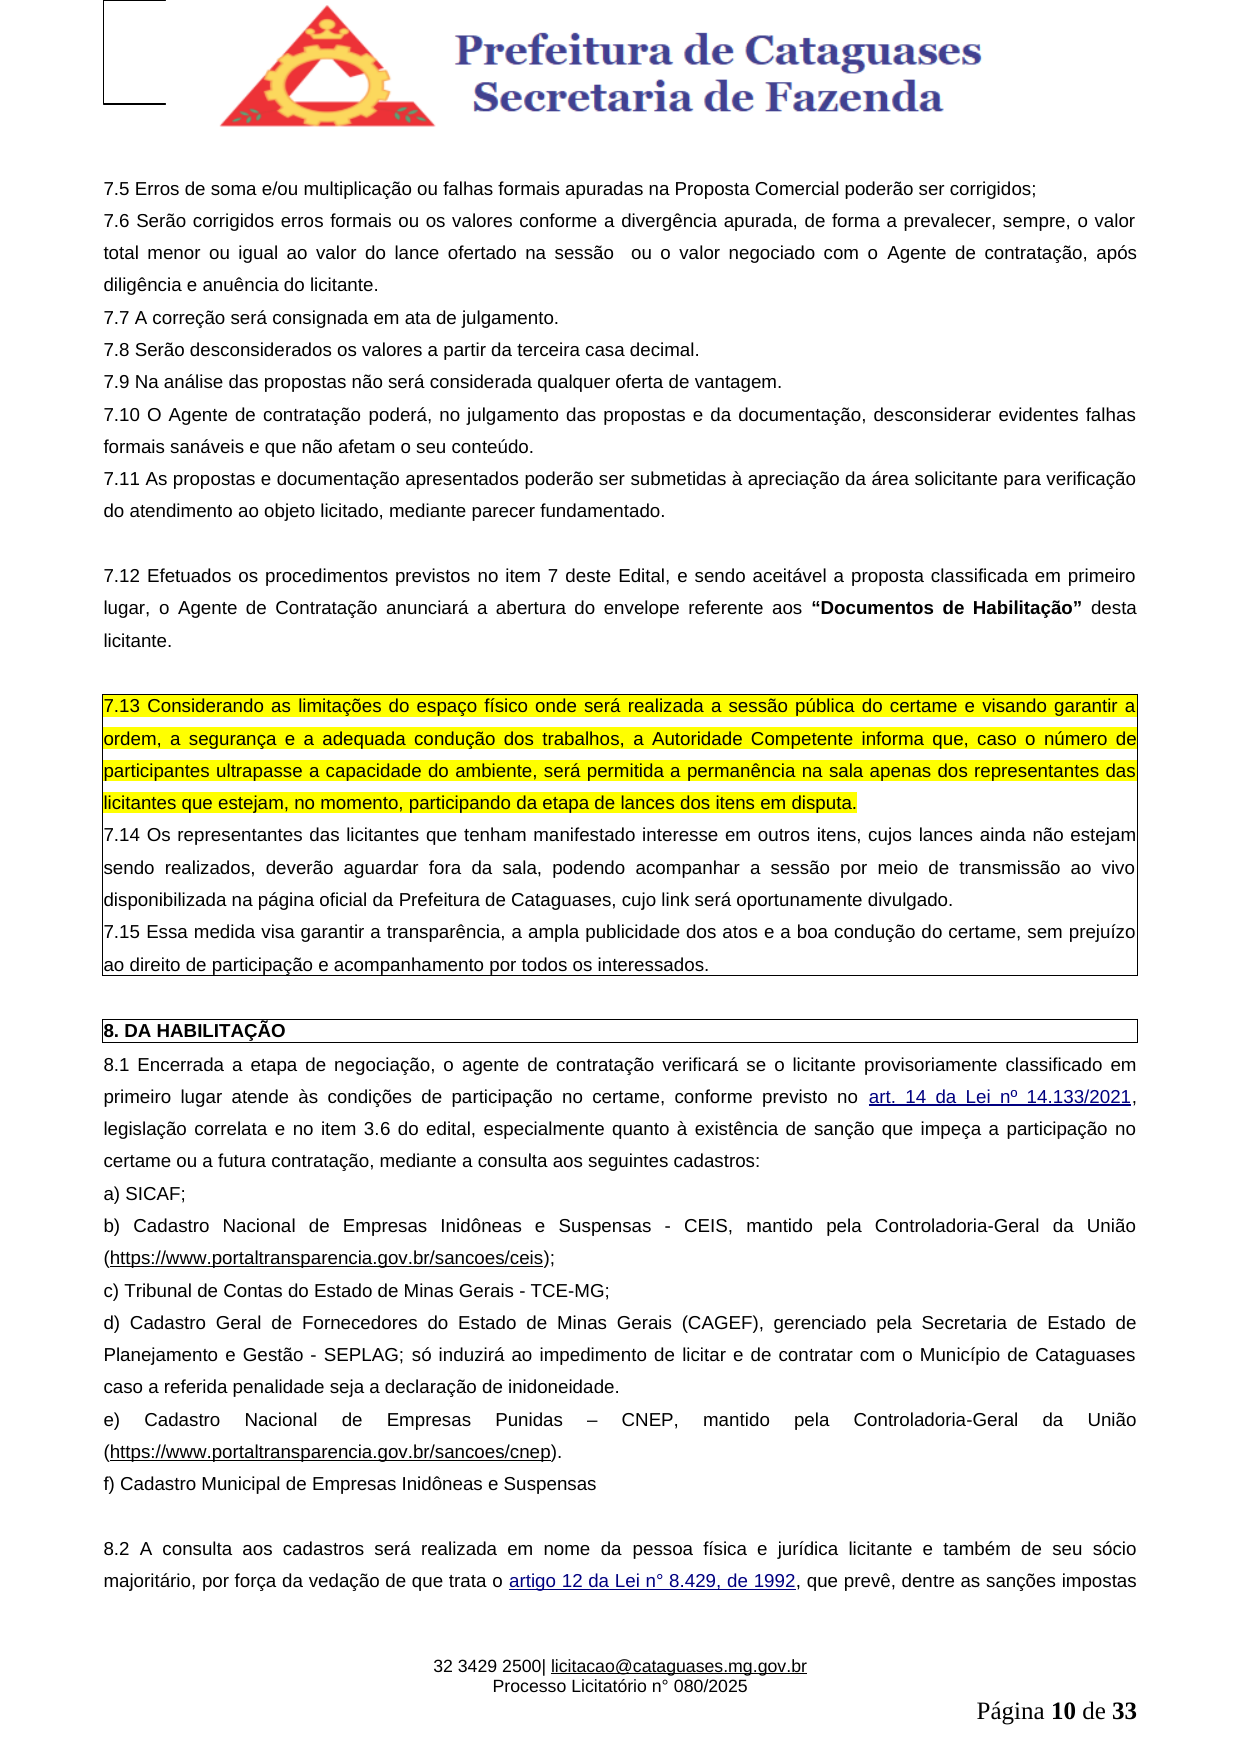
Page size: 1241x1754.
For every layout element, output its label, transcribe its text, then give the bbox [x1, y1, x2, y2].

list 7.11 As propostas e documentação apresentados poderão ser submetidas à apreciação da área solicitante para verificação do atendimento ao objeto licitado, mediante parecer fundamentado. [103, 468, 1137, 522]
text 7.14 Os representantes das licitantes que tenham manifestado interesse em outros itens, cujos lances ainda não estejam sendo realizados, deverão aguardar fora da sala, podendo acompanhar a sessão por meio de transmissão ao vivo disponibilizada na página oficial da Prefeitura de Cataguases, cujo link será oportunamente divulgado. [103, 823, 1137, 910]
list e) Cadastro Nacional de Empresas Punidas – CNEP, mantido pela Controladoria-Geral da União (https://www.portaltransparencia.gov.br/sancoes/cnep). [103, 1408, 1137, 1462]
list d) Cadastro Geral de Fornecedores do Estado de Minas Gerais (CAGEF), gerenciado pela Secretaria de Estado de Planejamento e Gestão - SEPLAG; só induzirá ao impedimento de licitar e de contratar com o Município de Cataguases caso a referida penalidade seja a declaração de inidoneidade. [103, 1312, 1137, 1398]
list b) Cadastro Nacional de Empresas Inidôneas e Suspensas - CEIS, mantido pela Controladoria-Geral da União (https://www.portaltransparencia.gov.br/sancoes/ceis); [103, 1215, 1137, 1269]
text 8.1 Encerrada a etapa de negociação, o agente de contratação verificará se o licitante provisoriamente classificado em primeiro lugar atende às condições de participação no certame, conforme previsto no art. 14 da Lei nº 14.133/2021, legislação correlata e no item 3.6 do edital, especialmente quanto à existência de sanção que impeça a participação no certame ou a futura contratação, mediante a consulta aos seguintes cadastros: [103, 1053, 1137, 1172]
picture [165, 0, 1075, 148]
text 7.13 Considerando as limitações do espaço físico onde será realizada a sessão pública do certame e visando garantir a ordem, a segurança e a adequada condução dos trabalhos, a Autoridade Competente informa que, caso o número de participantes ultrapasse a capacidade do ambiente, será permitida a permanência na sala apenas dos representantes das licitantes que estejam, no momento, participando da etapa de lances dos itens em disputa. [103, 781, 1137, 813]
list 7.5 Erros de soma e/ou multiplicação ou falhas formais apuradas na Proposta Comercial poderão ser corrigidos; [103, 177, 1137, 199]
list f) Cadastro Municipal de Empresas Inidôneas e Suspensas [103, 1473, 1137, 1495]
list 7.6 Serão corrigidos erros formais ou os valores conforme a divergência apurada, de forma a prevalecer, sempre, o valor total menor ou igual ao valor do lance ofertado na sessão ou o valor negociado com o Agente de contratação, após diligência e anuência do licitante. [103, 209, 1137, 296]
list DA HABILITAÇÃO [103, 1020, 1137, 1042]
list 7.10 O Agente de contratação poderá, no julgamento das propostas e da documentação, desconsiderar evidentes falhas formais sanáveis e que não afetam o seu conteúdo. [103, 403, 1137, 457]
list 7.7 A correção será consignada em ata de julgamento. [103, 306, 1137, 328]
list 7.9 Na análise das propostas não será considerada qualquer oferta de vantagem. [103, 371, 1137, 393]
list c) Tribunal de Contas do Estado de Minas Gerais - TCE-MG; [103, 1279, 1137, 1301]
text 7.15 Essa medida visa garantir a transparência, a ampla publicidade dos atos e a boa condução do certame, sem prejuízo ao direito de participação e acompanhamento por todos os interessados. [103, 920, 1137, 975]
list a) SICAF; [103, 1182, 1137, 1204]
text 7.12 Efetuados os procedimentos previstos no item 7 deste Edital, e sendo aceitável a proposta classificada em primeiro lugar, o Agente de Contratação anunciará a abertura do envelope referente aos “Documentos de Habilitação” desta licitante. [103, 565, 1137, 651]
list 7.8 Serão desconsiderados os valores a partir da terceira casa decimal. [103, 339, 1137, 360]
